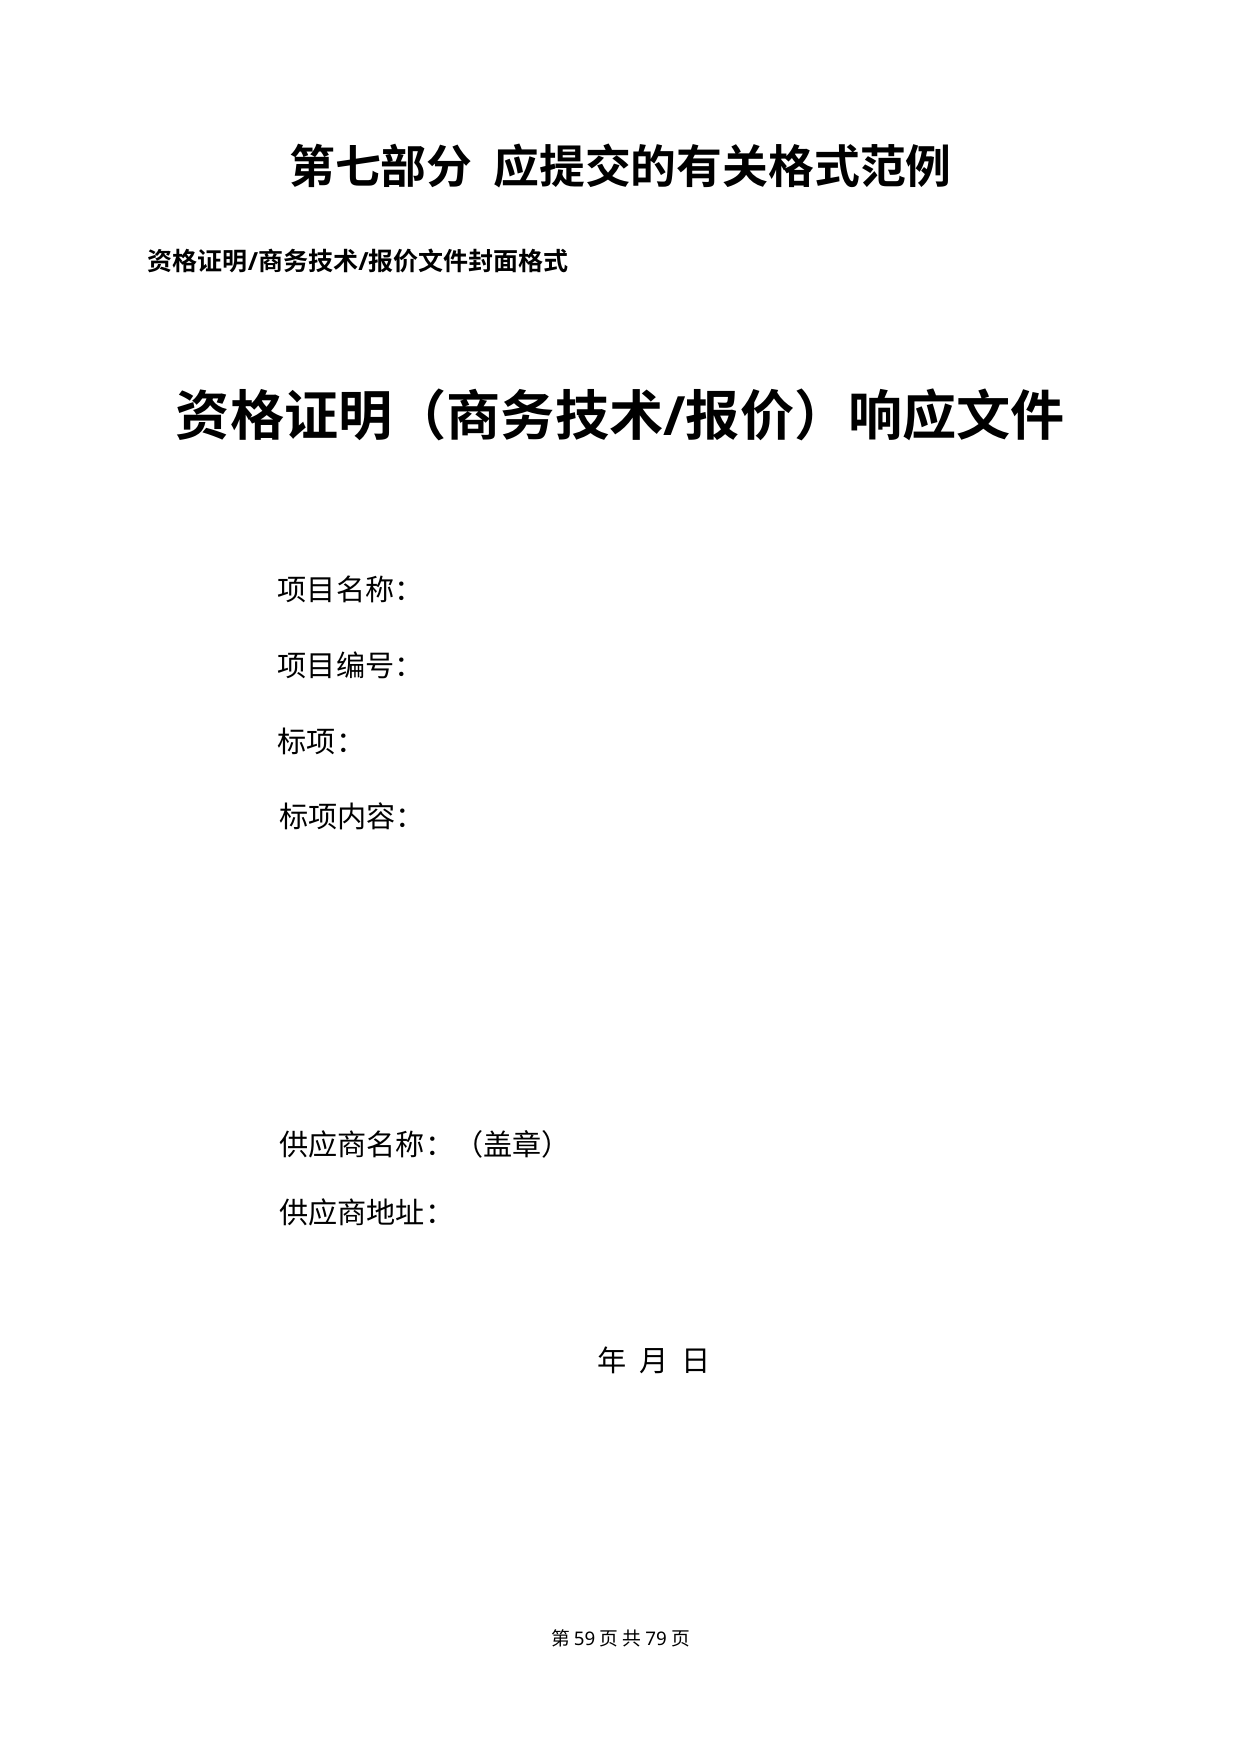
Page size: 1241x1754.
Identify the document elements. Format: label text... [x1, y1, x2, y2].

text 供应商名称：（盖章） [148, 1121, 1092, 1164]
text 项目编号： [148, 642, 1092, 684]
text 项目名称： [148, 566, 1092, 608]
text 资格证明（商务技术/报价）响应文件 [148, 372, 1092, 451]
text 第七部分 应提交的有关格式范例 [148, 130, 1092, 196]
text 资格证明/商务技术/报价文件封面格式 [148, 242, 1092, 278]
text 标项内容： [148, 794, 1092, 836]
text 标项： [148, 718, 1092, 760]
text 供应商地址： [148, 1190, 1092, 1232]
text 年 月 日 [148, 1338, 1092, 1380]
